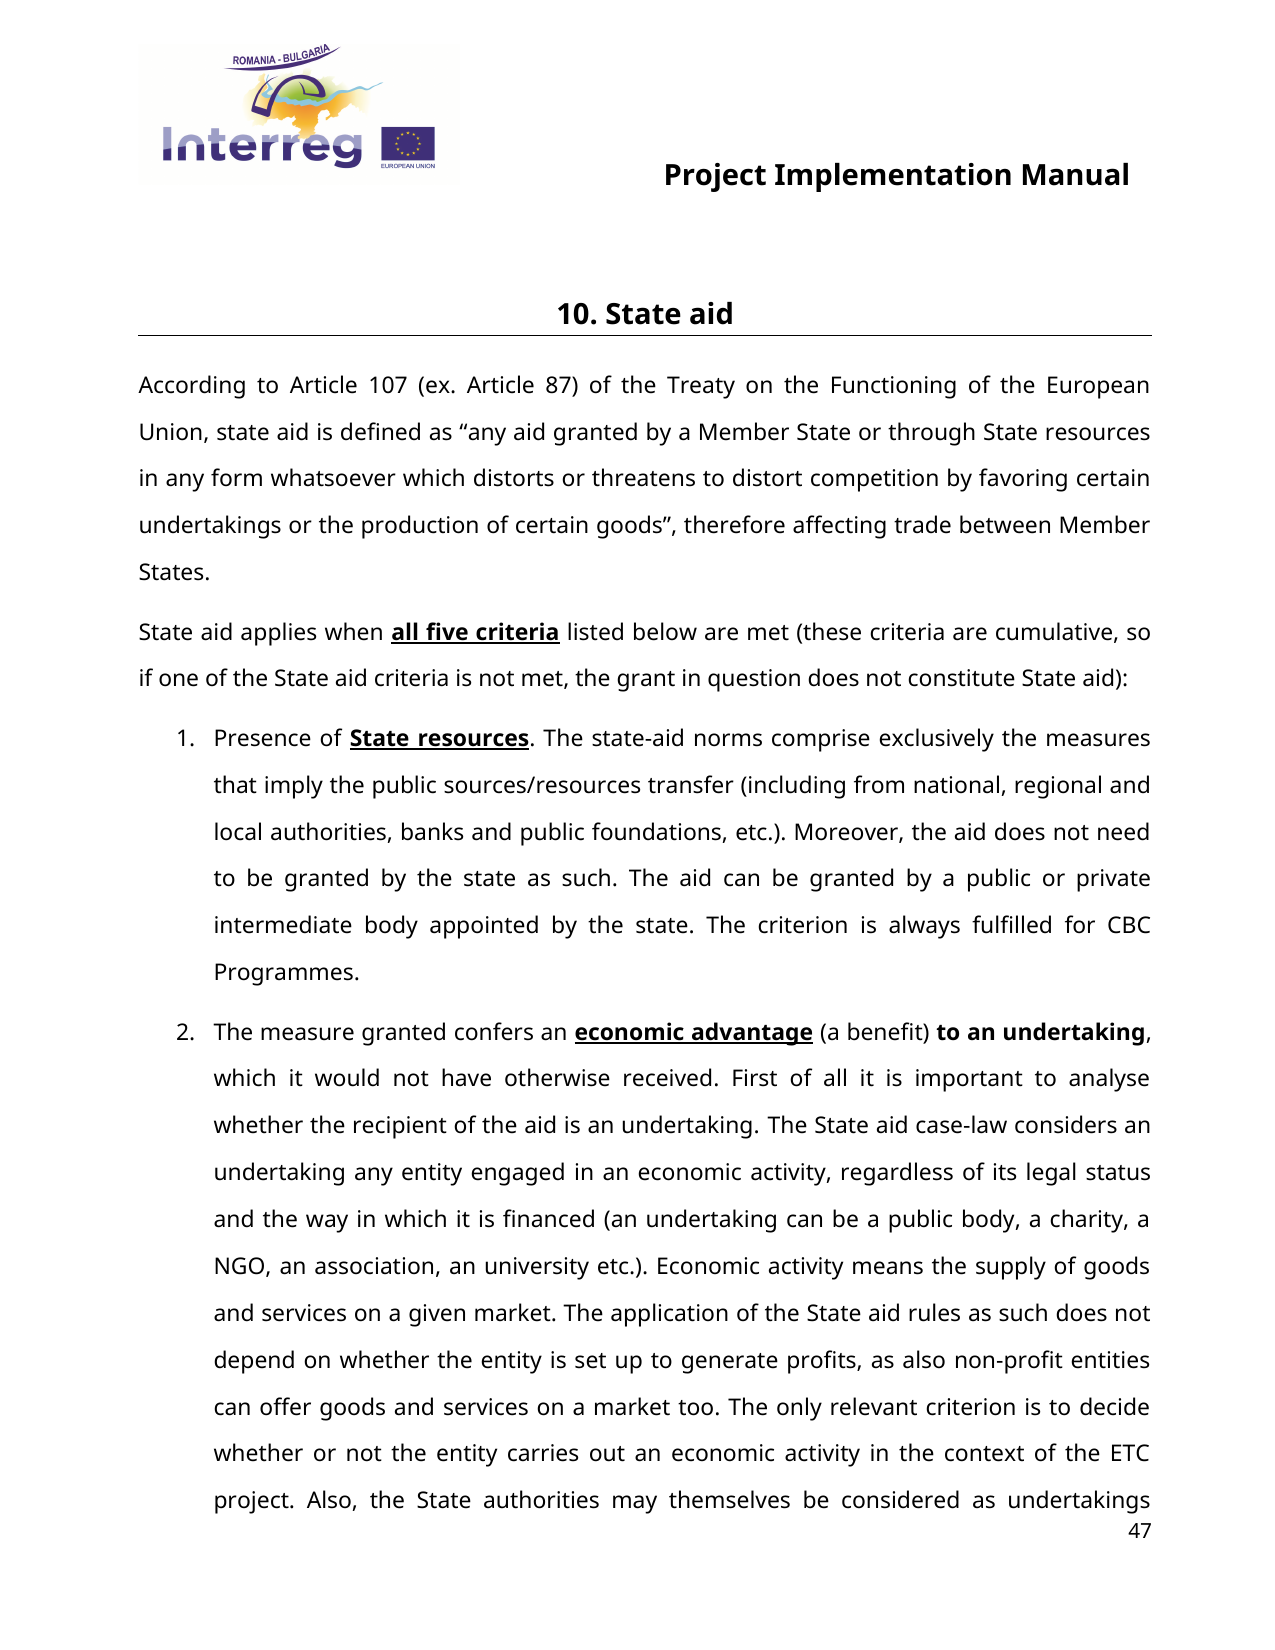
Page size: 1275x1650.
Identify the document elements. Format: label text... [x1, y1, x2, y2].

text State aid applies when all five criteria listed below are met (these criteria are cumulative, so if one of the State aid criteria is not met, the grant in question does not constitute State aid): [138, 616, 1152, 694]
picture [138, 44, 461, 185]
text According to Article 107 (ex. Article 87) of the Treaty on the Functioning of the European Union, state aid is defined as “any aid granted by a Member State or through State resources in any form whatsoever which distorts or threatens to distort competition by favoring certain undertakings or the production of certain goods”, therefore affecting trade between Member States. [138, 369, 1152, 587]
list Presence of State resources. The state-aid norms comprise exclusively the measures that imply the public sources/resources transfer (including from national, regional and local authorities, banks and public foundations, etc.). Moreover, the aid does not need to be granted by the state as such. The aid can be granted by a public or private intermediate body appointed by the state. The criterion is always fulfilled for CBC Programmes. [176, 722, 1152, 987]
subtitle 10. State aid [138, 293, 1152, 335]
